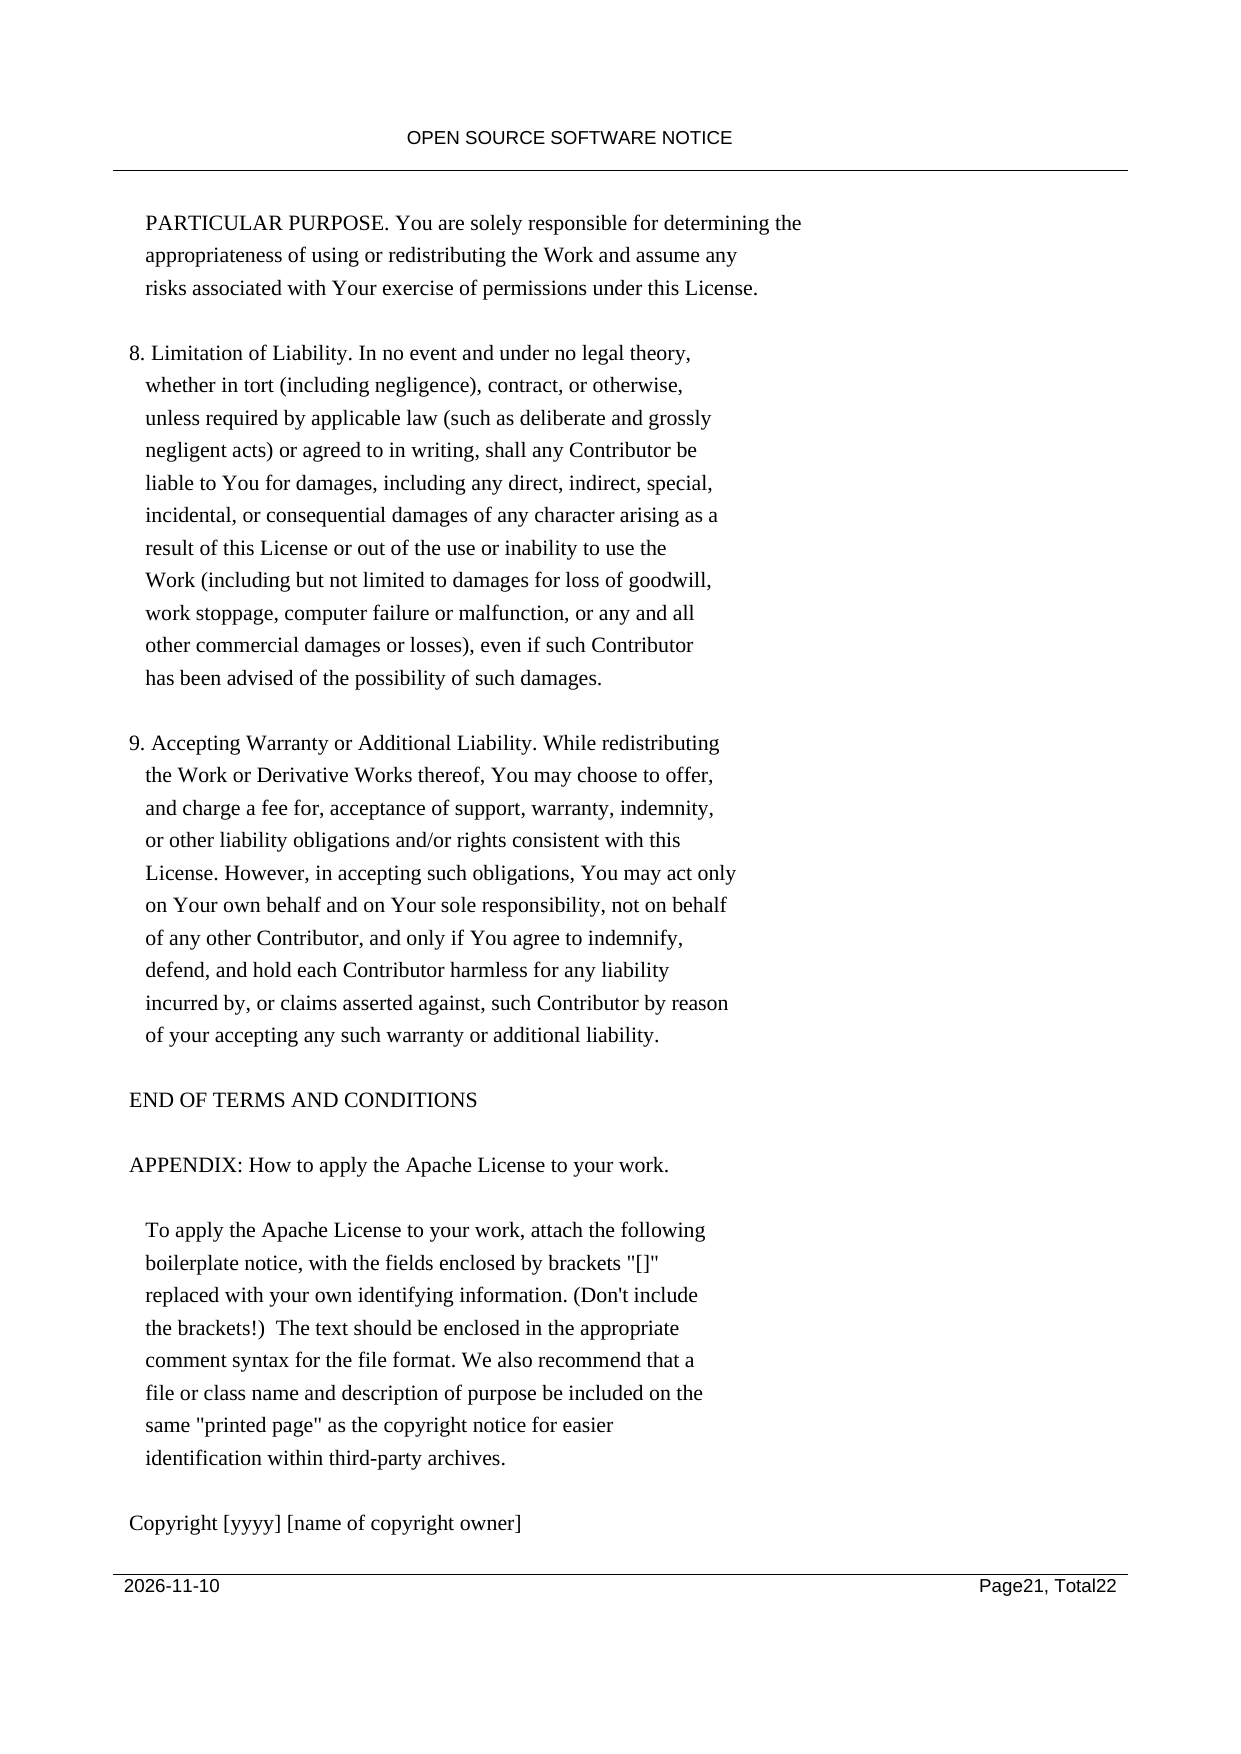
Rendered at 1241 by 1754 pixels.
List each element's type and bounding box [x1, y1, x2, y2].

text [112, 206, 1128, 1539]
